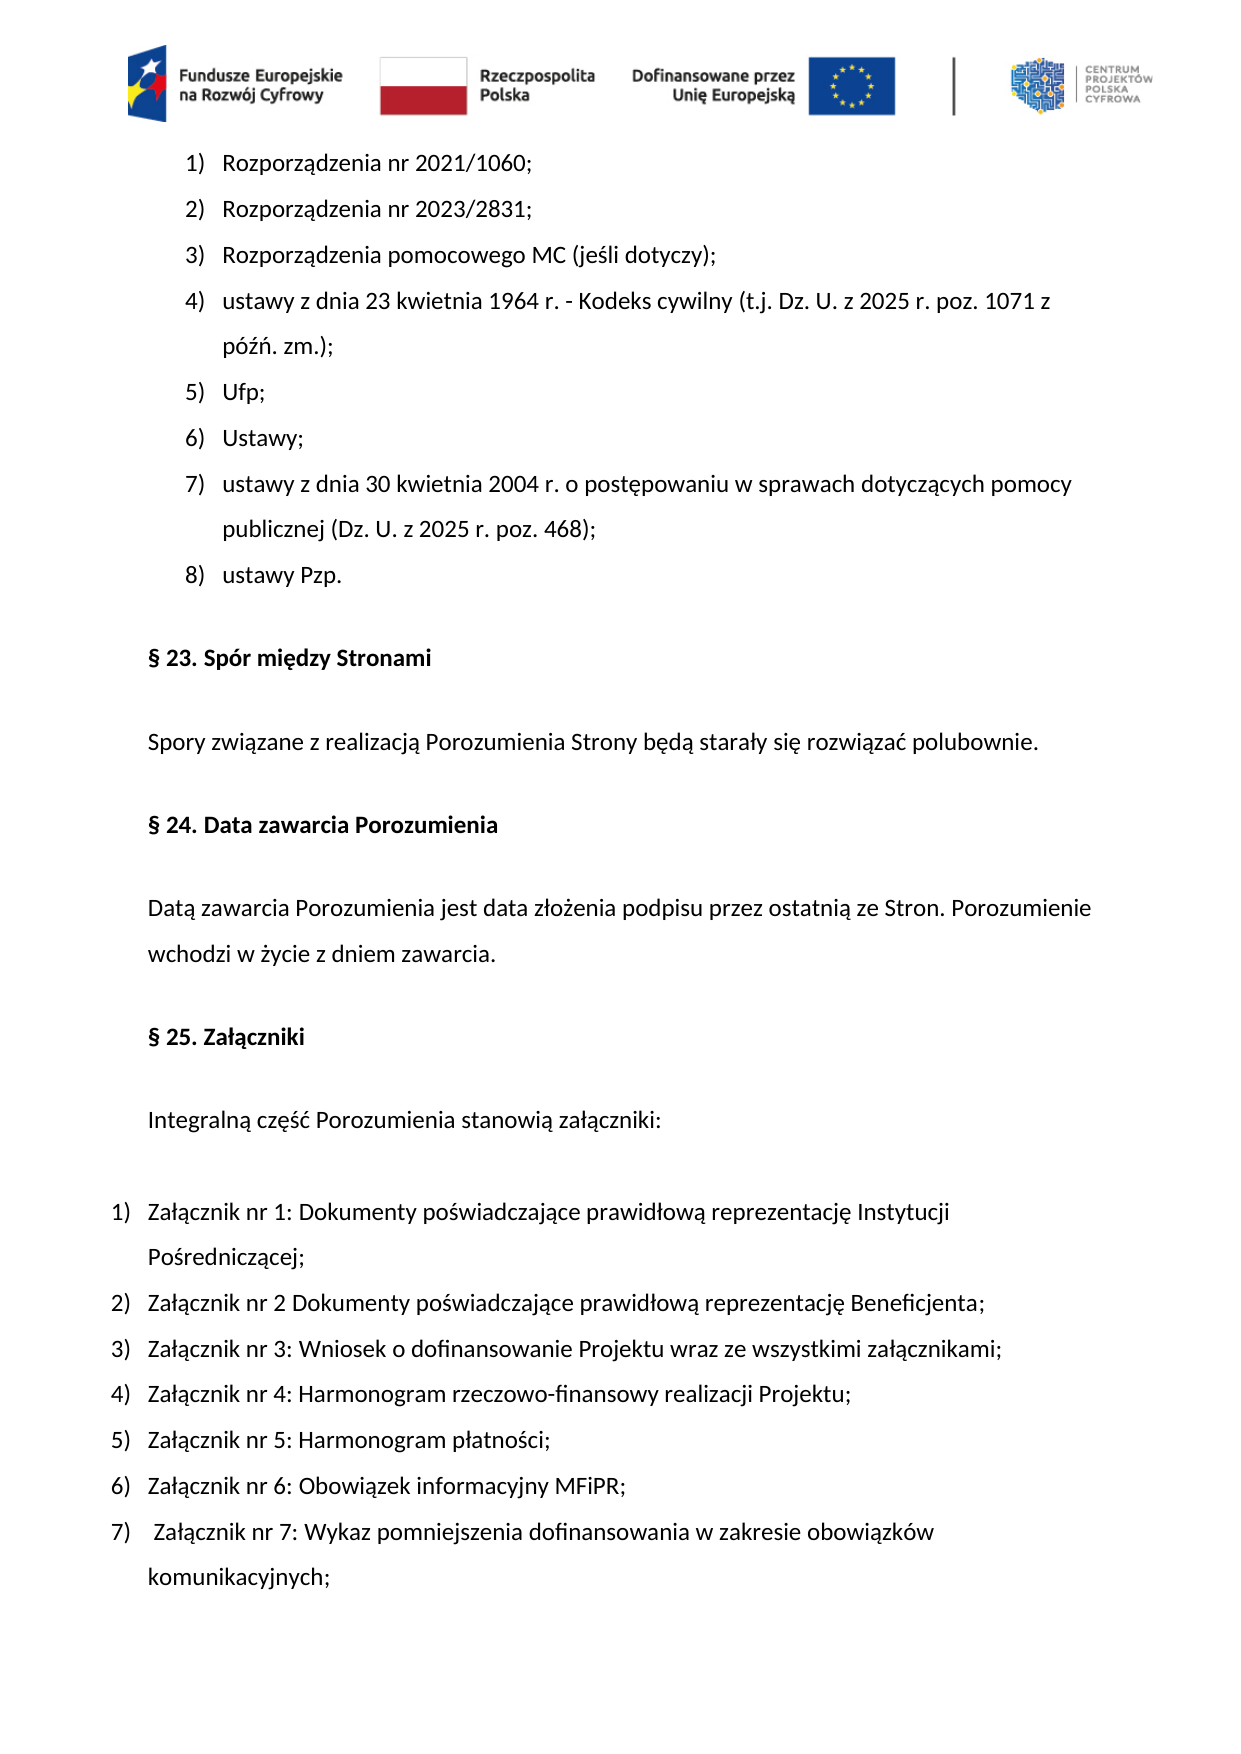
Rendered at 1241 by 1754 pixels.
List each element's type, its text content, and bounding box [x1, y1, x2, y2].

list Ustawy; [185, 422, 1093, 452]
list Załącznik nr 2 Dokumenty poświadczające prawidłową reprezentację Beneficjenta; [111, 1287, 1093, 1318]
subtitle § 25. Załączniki [148, 1021, 1093, 1052]
subtitle § 24. Data zawarcia Porozumienia [148, 809, 1093, 839]
list Załącznik nr 5: Harmonogram płatności; [111, 1424, 1093, 1455]
list ustawy Pzp. [185, 559, 1093, 590]
list ustawy z dnia 30 kwietnia 2004 r. o postępowaniu w sprawach dotyczących pomocy publicznej (Dz. U. z 2025 r. poz. 468); [185, 468, 1093, 544]
text Datą zawarcia Porozumienia jest data złożenia podpisu przez ostatnią ze Stron. Porozumienie wchodzi w życie z dniem zawarcia. [148, 892, 1093, 968]
list Załącznik nr 3: Wniosek o dofinansowanie Projektu wraz ze wszystkimi załącznikami; [111, 1333, 1093, 1363]
list Rozporządzenia pomocowego MC (jeśli dotyczy); [185, 239, 1093, 269]
list Ufp; [185, 376, 1093, 407]
list Załącznik nr 6: Obowiązek informacyjny MFiPR; [111, 1470, 1093, 1501]
list Rozporządzenia nr 2021/1060; [185, 148, 1093, 178]
list Rozporządzenia nr 2023/2831; [185, 193, 1093, 224]
list ustawy z dnia 23 kwietnia 1964 r. - Kodeks cywilny (t.j. Dz. U. z 2025 r. poz. 1071 z późń. zm.); [185, 285, 1093, 361]
list Załącznik nr 7: Wykaz pomniejszenia dofinansowania w zakresie obowiązków komunikacyjnych; [111, 1516, 1093, 1592]
list Załącznik nr 1: Dokumenty poświadczające prawidłową reprezentację Instytucji Pośredniczącej; [111, 1196, 1093, 1272]
subtitle § 23. Spór między Stronami [148, 642, 1093, 673]
picture [128, 45, 1153, 122]
text Spory związane z realizacją Porozumienia Strony będą starały się rozwiązać polubownie. [148, 726, 1093, 756]
list Załącznik nr 4: Harmonogram rzeczowo-finansowy realizacji Projektu; [111, 1379, 1093, 1409]
text Integralną część Porozumienia stanowią załączniki: [148, 1104, 1093, 1135]
